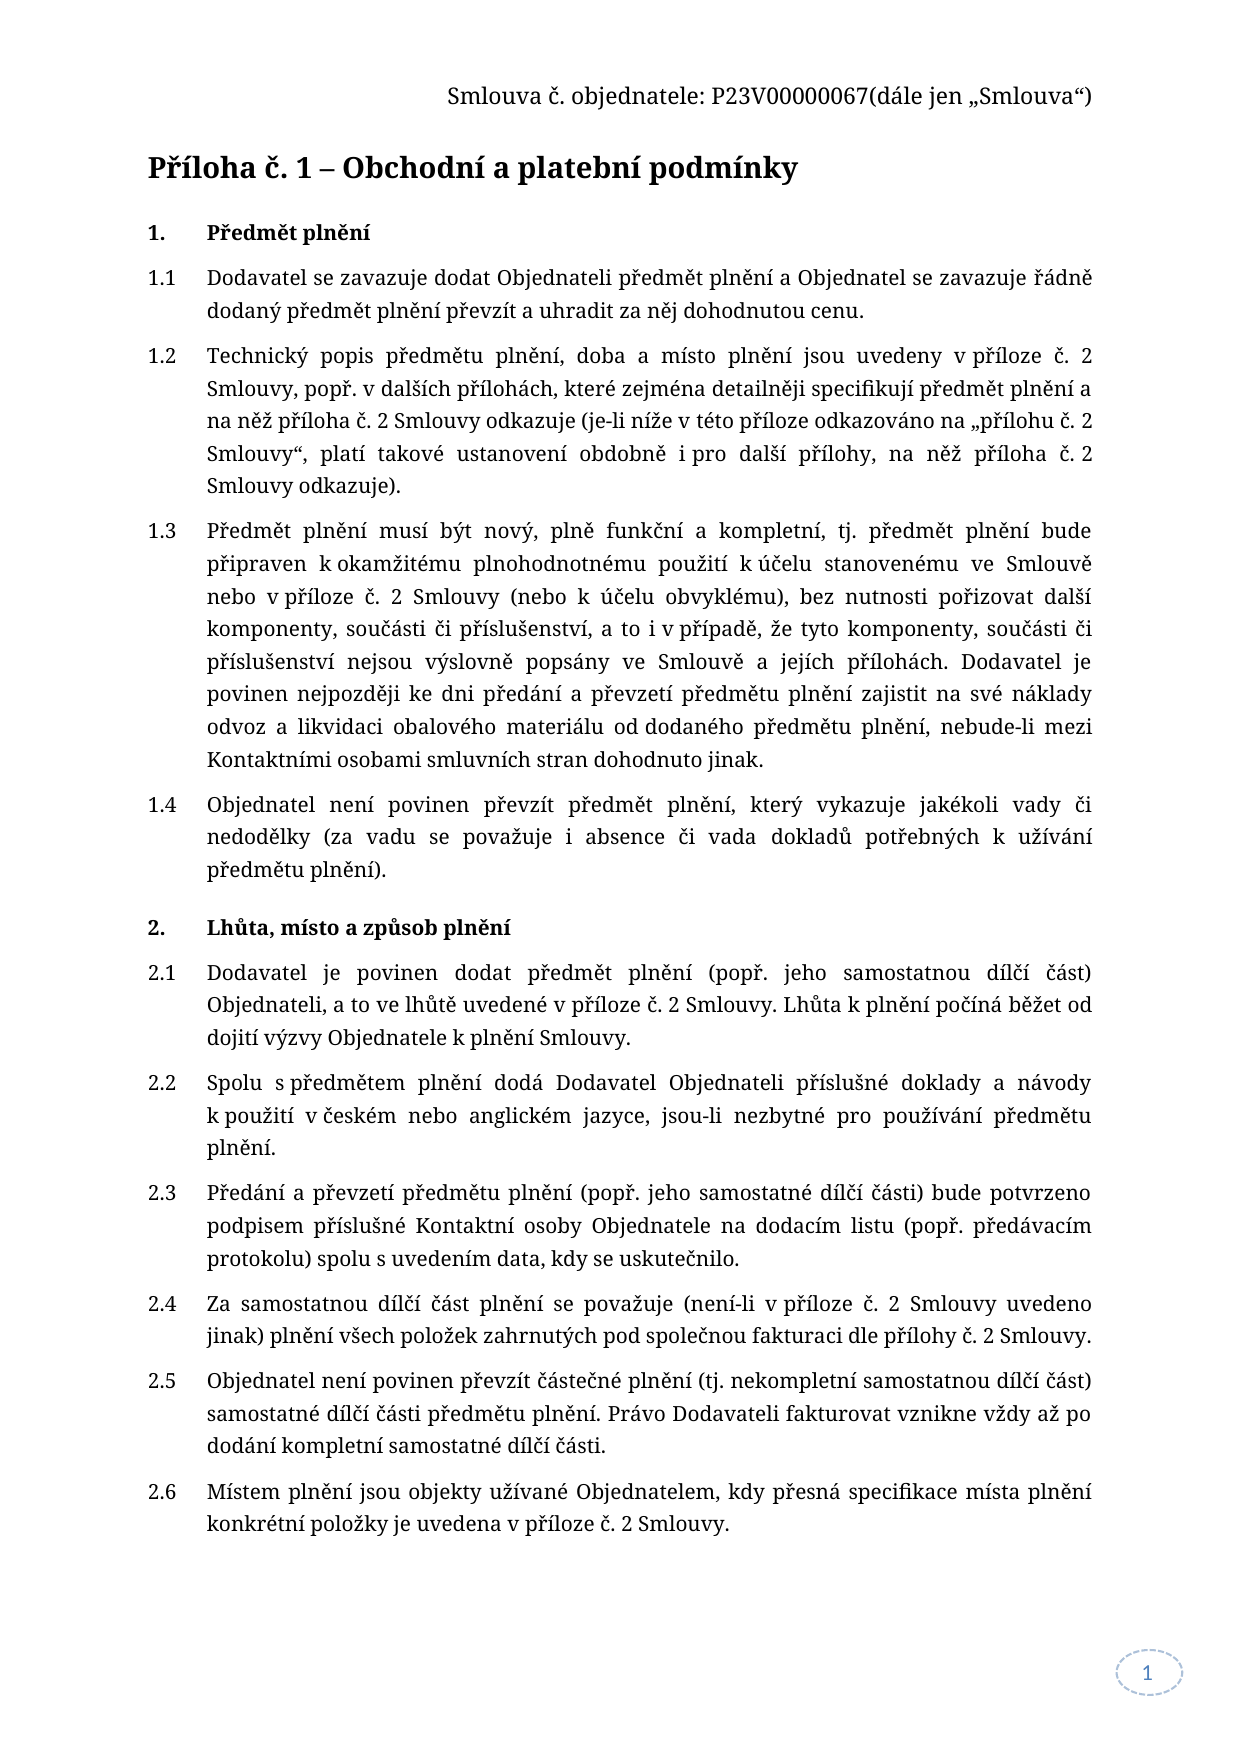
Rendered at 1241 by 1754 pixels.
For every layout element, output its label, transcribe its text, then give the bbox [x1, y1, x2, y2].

list Předmět plnění [148, 218, 1093, 247]
list Předmět plnění musí být nový, plně funkční a kompletní, tj. předmět plnění bude připraven k okamžitému plnohodnotnému použití k účelu stanovenému ve Smlouvě nebo v příloze č. 2 Smlouvy (nebo k účelu obvyklému), bez nutnosti pořizovat další komponenty, součásti či příslušenství, a to i v případě, že tyto komponenty, součásti či příslušenství nejsou výslovně popsány ve Smlouvě a jejích přílohách. Dodavatel je povinen nejpozději ke dni předání a převzetí předmětu plnění zajistit na své náklady odvoz a likvidaci obalového materiálu od dodaného předmětu plnění, nebude-li mezi Kontaktními osobami smluvních stran dohodnuto jinak. [148, 517, 1093, 773]
list Technický popis předmětu plnění, doba a místo plnění jsou uvedeny v příloze č. 2 Smlouvy, popř. v dalších přílohách, které zejména detailněji specifikují předmět plnění a na něž příloha č. 2 Smlouvy odkazuje (je-li níže v této příloze odkazováno na „přílohu č. 2 Smlouvy“, platí takové ustanovení obdobně i pro další přílohy, na něž příloha č. 2 Smlouvy odkazuje). [148, 341, 1093, 500]
list Předání a převzetí předmětu plnění (popř. jeho samostatné dílčí části) bude potvrzeno podpisem příslušné Kontaktní osoby Objednatele na dodacím listu (popř. předávacím protokolu) spolu s uvedením data, kdy se uskutečnilo. [148, 1178, 1093, 1272]
list Spolu s předmětem plnění dodá Dodavatel Objednateli příslušné doklady a návody k použití v českém nebo anglickém jazyce, jsou-li nezbytné pro používání předmětu plnění. [148, 1068, 1093, 1162]
list Objednatel není povinen převzít částečné plnění (tj. nekompletní samostatnou dílčí část) samostatné dílčí části předmětu plnění. Právo Dodavateli fakturovat vznikne vždy až po dodání kompletní samostatné dílčí části. [148, 1366, 1093, 1460]
list Dodavatel se zavazuje dodat Objednateli předmět plnění a Objednatel se zavazuje řádně dodaný předmět plnění převzít a uhradit za něj dohodnutou cenu. [148, 263, 1093, 324]
list Dodavatel je povinen dodat předmět plnění (popř. jeho samostatnou dílčí část) Objednateli, a to ve lhůtě uvedené v příloze č. 2 Smlouvy. Lhůta k plnění počíná běžet od dojití výzvy Objednatele k plnění Smlouvy. [148, 958, 1093, 1051]
text Příloha č. 1 – Obchodní a platební podmínky [148, 148, 1093, 187]
list Místem plnění jsou objekty užívané Objednatelem, kdy přesná specifikace místa plnění konkrétní položky je uvedena v příloze č. 2 Smlouvy. [148, 1477, 1093, 1538]
list Lhůta, místo a způsob plnění [148, 913, 1093, 941]
list Za samostatnou dílčí část plnění se považuje (není-li v příloze č. 2 Smlouvy uvedeno jinak) plnění všech položek zahrnutých pod společnou fakturaci dle přílohy č. 2 Smlouvy. [148, 1289, 1093, 1350]
list Objednatel není povinen převzít předmět plnění, který vykazuje jakékoli vady či nedodělky (za vadu se považuje i absence či vada dokladů potřebných k užívání předmětu plnění). [148, 790, 1093, 883]
